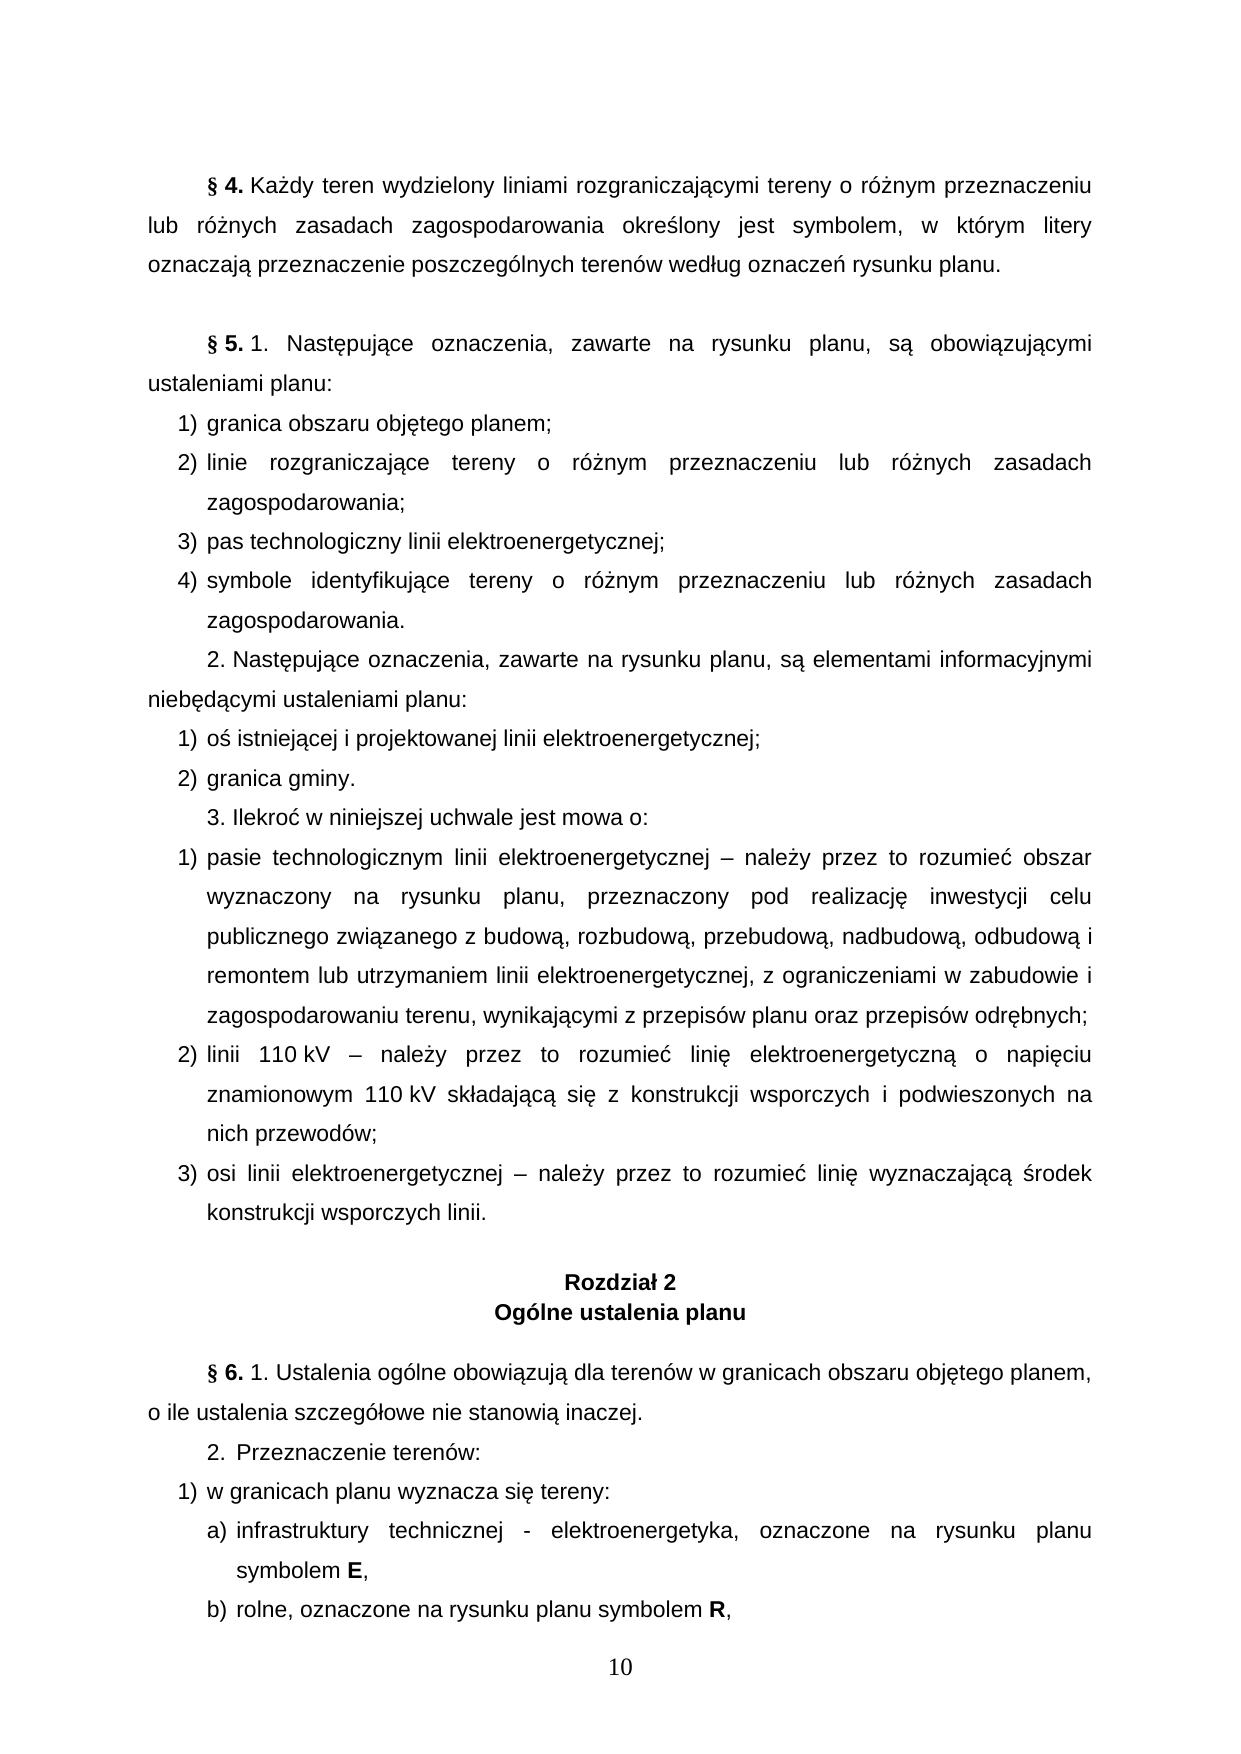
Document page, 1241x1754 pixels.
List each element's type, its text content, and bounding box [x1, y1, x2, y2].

text 4. Każdy teren wydzielony liniami rozgraniczającymi tereny o różnym przeznaczeniu lub różnych zasadach zagospodarowania określony jest symbolem, w którym litery oznaczają przeznaczenie poszczególnych terenów według oznaczeń rysunku planu. [148, 172, 1093, 278]
text 5. 1. Następujące oznaczenia, zawarte na rysunku planu, są obowiązującymi ustaleniami planu: [148, 330, 1093, 396]
list pas technologiczny linii elektroenergetycznej; [177, 528, 1093, 554]
list granica gminy. [177, 765, 1093, 791]
list pasie technologicznym linii elektroenergetycznej – należy przez to rozumieć obszar wyznaczony na rysunku planu, przeznaczony pod realizację inwestycji celu publicznego związanego z budową, rozbudową, przebudową, nadbudową, odbudową i remontem lub utrzymaniem linii elektroenergetycznej, z ograniczeniami w zabudowie i zagospodarowaniu terenu, wynikającymi z przepisów planu oraz przepisów odrębnych; [177, 844, 1093, 1028]
list symbole identyfikujące tereny o różnym przeznaczeniu lub różnych zasadach zagospodarowania. [177, 567, 1093, 633]
list w granicach planu wyznacza się tereny: [177, 1478, 1093, 1504]
list Przeznaczenie terenów: [148, 1438, 1093, 1465]
list infrastruktury technicznej - elektroenergetyka, oznaczone na rysunku planu symbolem E, [207, 1517, 1093, 1583]
text Rozdział 2 [148, 1269, 1093, 1295]
text 3. Ilekroć w niniejszej uchwale jest mowa o: [148, 804, 1093, 831]
list linii 110 kV – należy przez to rozumieć linię elektroenergetyczną o napięciu znamionowym 110 kV składającą się z konstrukcji wsporczych i podwieszonych na nich przewodów; [177, 1041, 1093, 1146]
text 2. Następujące oznaczenia, zawarte na rysunku planu, są elementami informacyjnymi niebędącymi ustaleniami planu: [148, 646, 1093, 712]
list osi linii elektroenergetycznej – należy przez to rozumieć linię wyznaczającą środek konstrukcji wsporczych linii. [177, 1159, 1093, 1225]
list rolne, oznaczone na rysunku planu symbolem R, [207, 1596, 1093, 1623]
list granica obszaru objętego planem; [177, 409, 1093, 436]
list linie rozgraniczające tereny o różnym przeznaczeniu lub różnych zasadach zagospodarowania; [177, 449, 1093, 515]
list oś istniejącej i projektowanej linii elektroenergetycznej; [177, 725, 1093, 752]
text 6. 1. Ustalenia ogólne obowiązują dla terenów w granicach obszaru objętego planem, o ile ustalenia szczegółowe nie stanowią inaczej. [148, 1359, 1093, 1425]
text Ogólne ustalenia planu [148, 1299, 1093, 1325]
